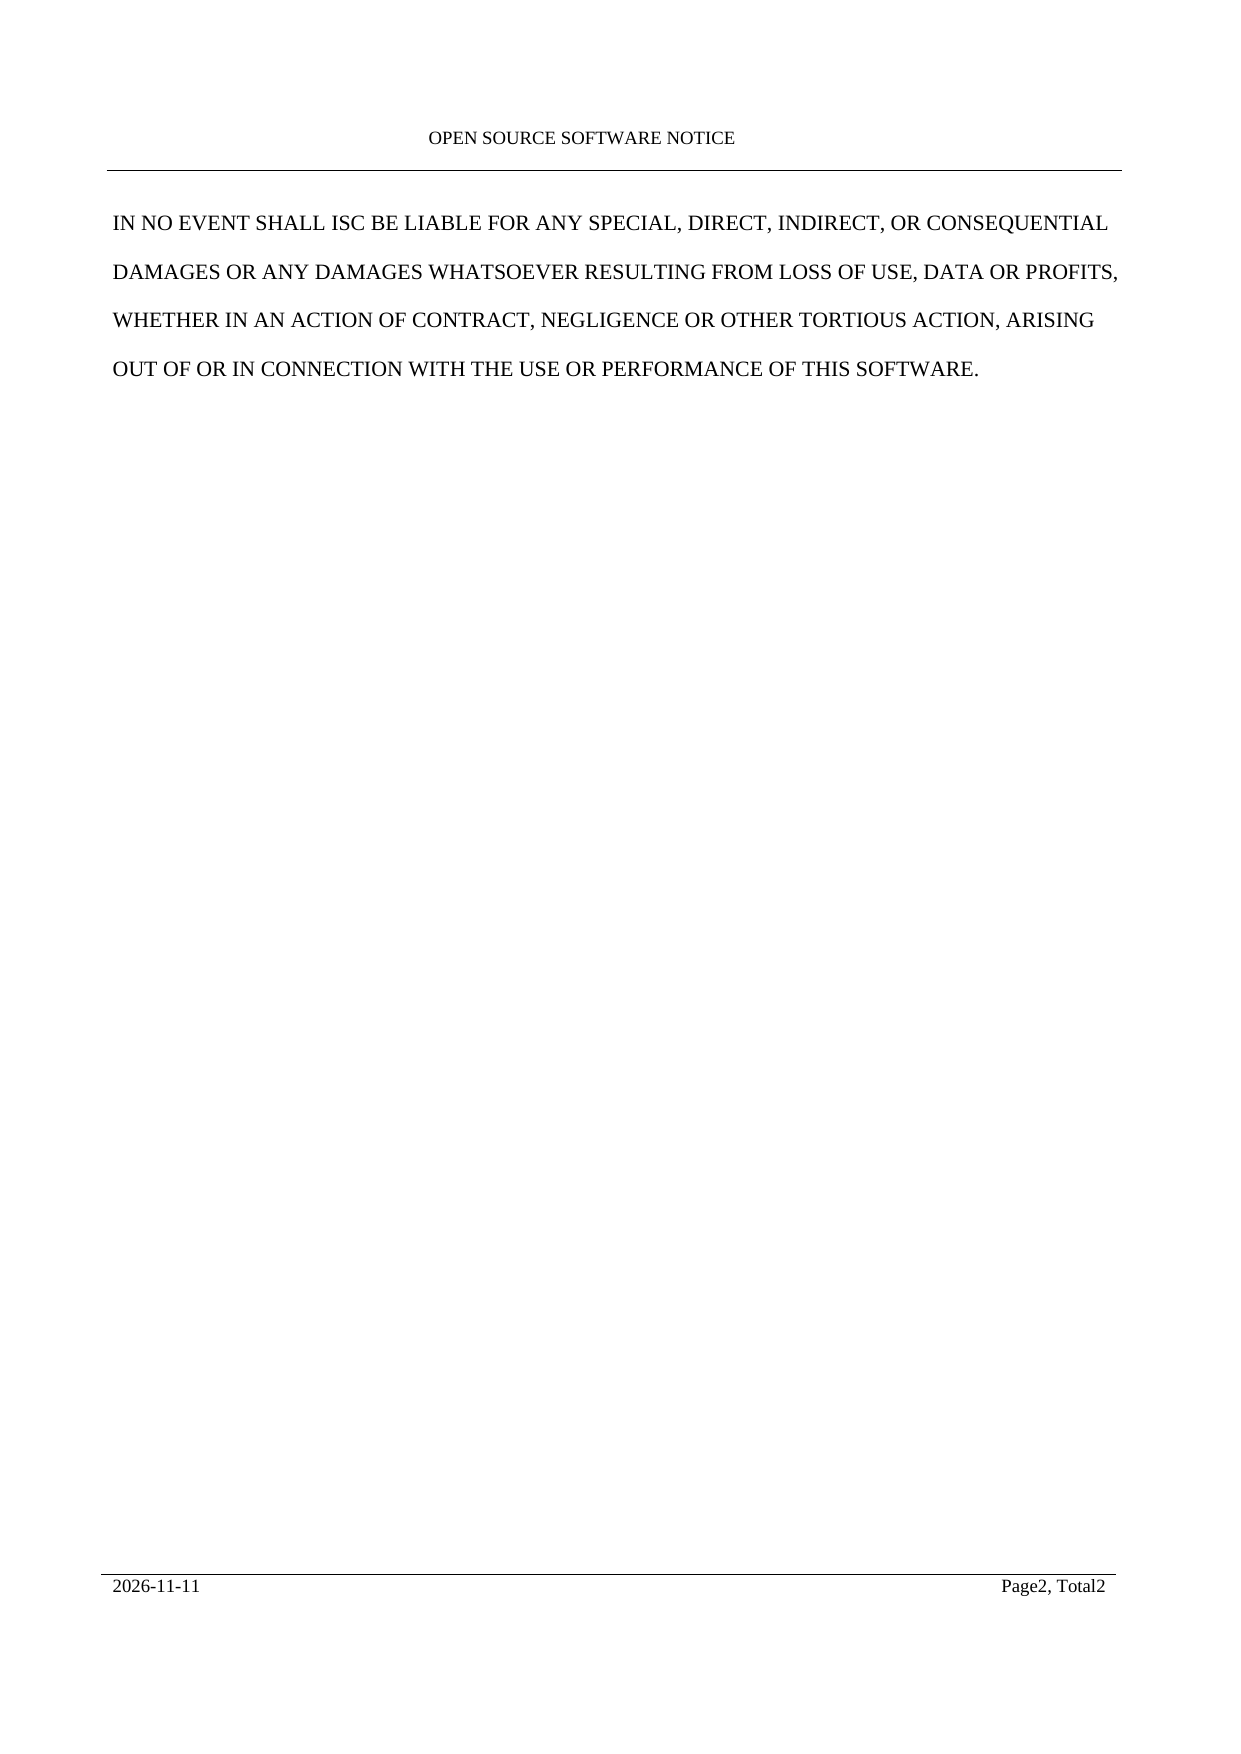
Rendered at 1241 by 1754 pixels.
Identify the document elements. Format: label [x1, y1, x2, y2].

text [112, 206, 1128, 385]
